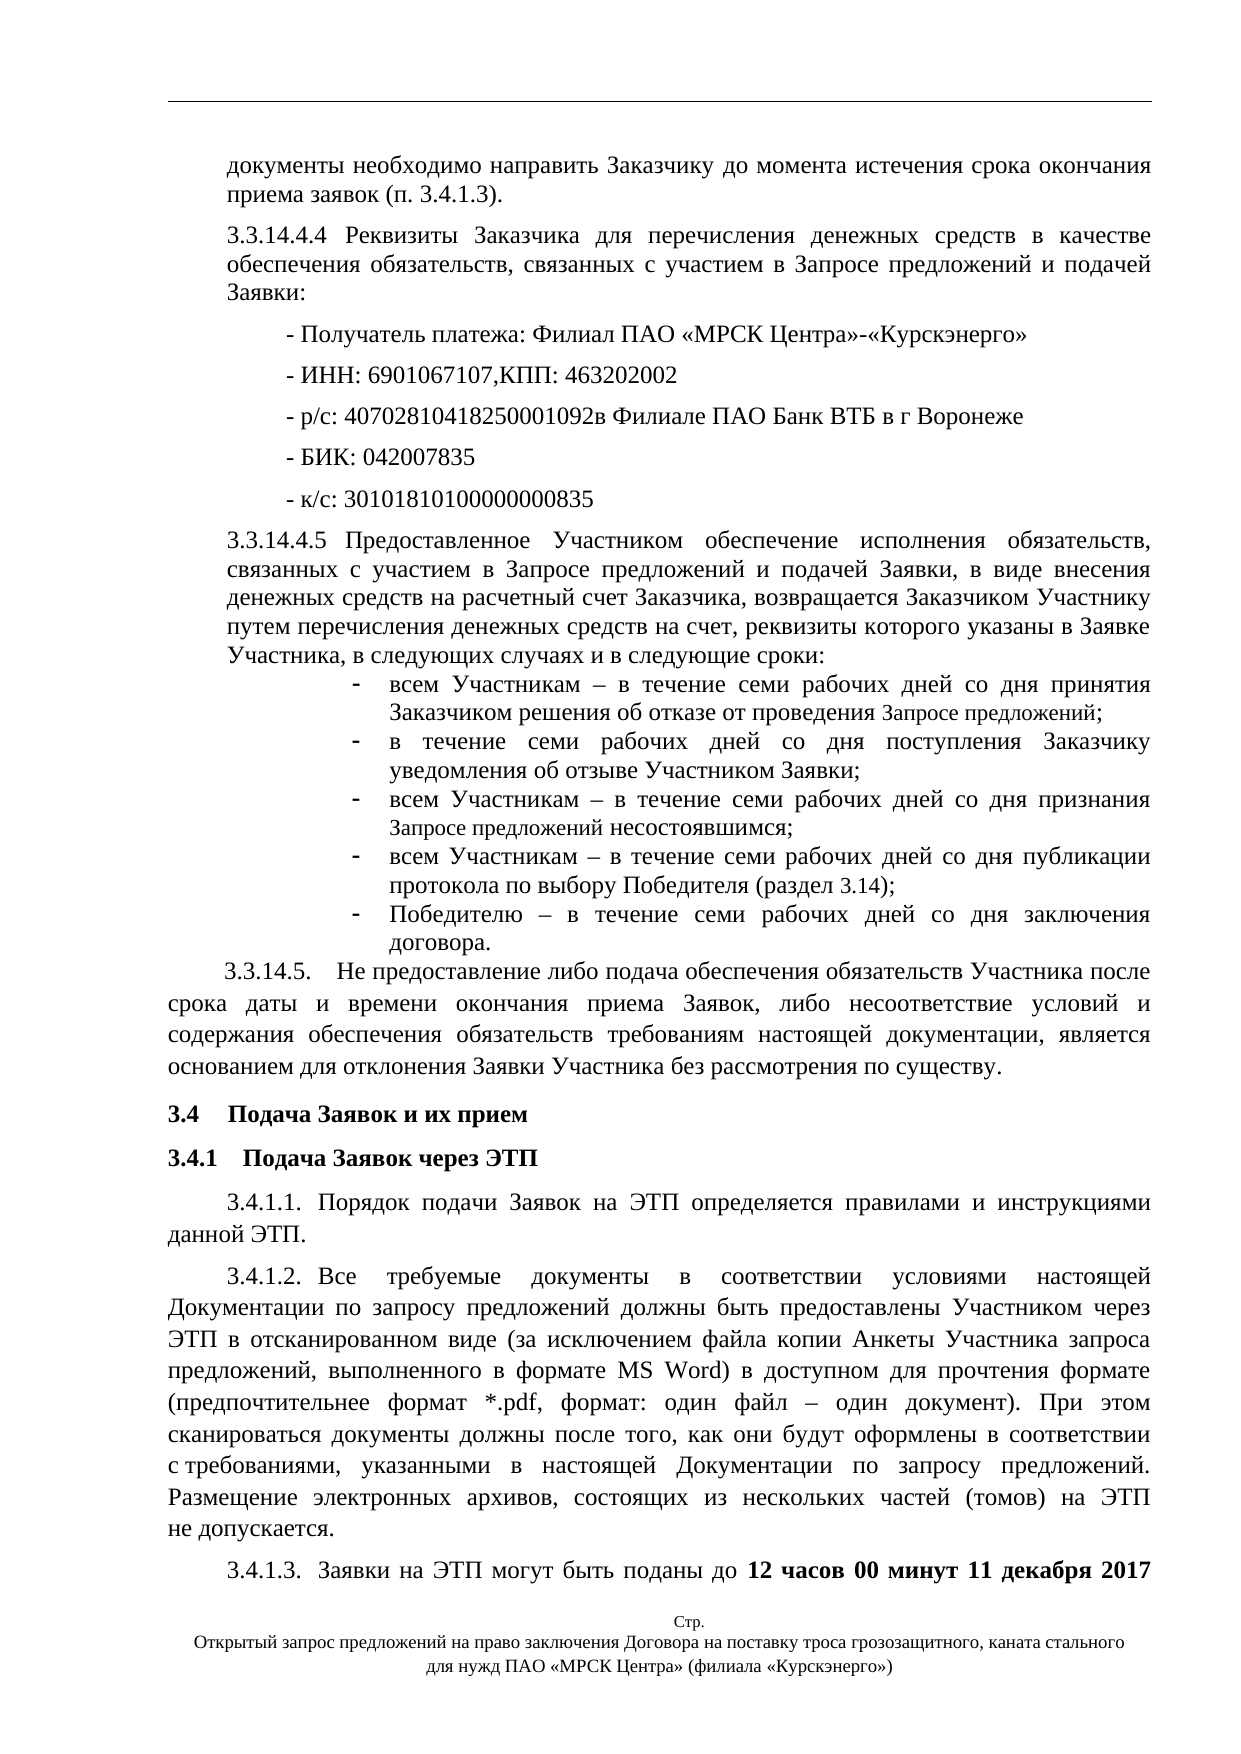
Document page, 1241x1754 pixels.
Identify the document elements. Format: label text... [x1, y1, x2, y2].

list Реквизиты Заказчика для перечисления денежных средств в качестве обеспечения обязательств, связанных с участием в Запросе предложений и подачей Заявки: [227, 220, 1152, 306]
list Все требуемые документы в соответствии условиями настоящей Документации по запросу предложений должны быть предоставлены Участником через ЭТП в отсканированном виде (за исключением файла копии Анкеты Участника запроса предложений, выполненного в формате MS Word) в доступном для прочтения формате (предпочтительнее формат *.pdf, формат: один файл – один документ). При этом сканироваться документы должны после того, как они будут оформлены в соответствии с требованиями, указанными в настоящей Документации по запросу предложений. Размещение электронных архивов, состоящих из нескольких частей (томов) на ЭТП не допускается. [168, 1261, 1152, 1542]
list Предоставленное Участником обеспечение исполнения обязательств, связанных с участием в Запросе предложений и подачей Заявки, в виде внесения денежных средств на расчетный счет Заказчика, возвращается Заказчиком Участнику путем перечисления денежных средств на счет, реквизиты которого указаны в Заявке Участника, в следующих случаях и в следующие сроки: [227, 525, 1152, 669]
text - ИНН: 6901067107,КПП: 463202002 [286, 360, 1152, 389]
list всем Участникам – в течение семи рабочих дней со дня принятия Заказчиком решения об отказе от проведения Запросе предложений; [352, 669, 1152, 726]
list Не предоставление либо подача обеспечения обязательств Участника после срока даты и времени окончания приема Заявок, либо несоответствие условий и содержания обеспечения обязательств требованиям настоящей документации, является основанием для отклонения Заявки Участника без рассмотрения по существу. [168, 956, 1152, 1080]
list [227, 150, 1152, 207]
list всем Участникам – в течение семи рабочих дней со дня признания Запросе предложений несостоявшимся; [352, 784, 1152, 841]
list всем Участникам – в течение семи рабочих дней со дня публикации протокола по выбору Победителя (раздел 3.14); [352, 841, 1152, 899]
text - БИК: 042007835 [286, 442, 1152, 471]
text - Получатель платежа: Филиал ПАО «МРСК Центра»-«Курскэнерго» [286, 319, 1152, 347]
text - р/с: 40702810418250001092в Филиале ПАО Банк ВТБ в г Воронеже [286, 401, 1152, 430]
list Победителю – в течение семи рабочих дней со дня заключения договора. [352, 899, 1152, 956]
subtitle Подача Заявок и их прием [168, 1099, 1152, 1128]
subtitle Подача Заявок через ЭТП [168, 1143, 1152, 1172]
list Порядок подачи Заявок на ЭТП определяется правилами и инструкциями данной ЭТП. [168, 1187, 1152, 1248]
text - к/с: 30101810100000000835 [286, 484, 1152, 512]
list в течение семи рабочих дней со дня поступления Заказчику уведомления об отзыве Участником Заявки; [352, 726, 1152, 784]
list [168, 1555, 1152, 1584]
